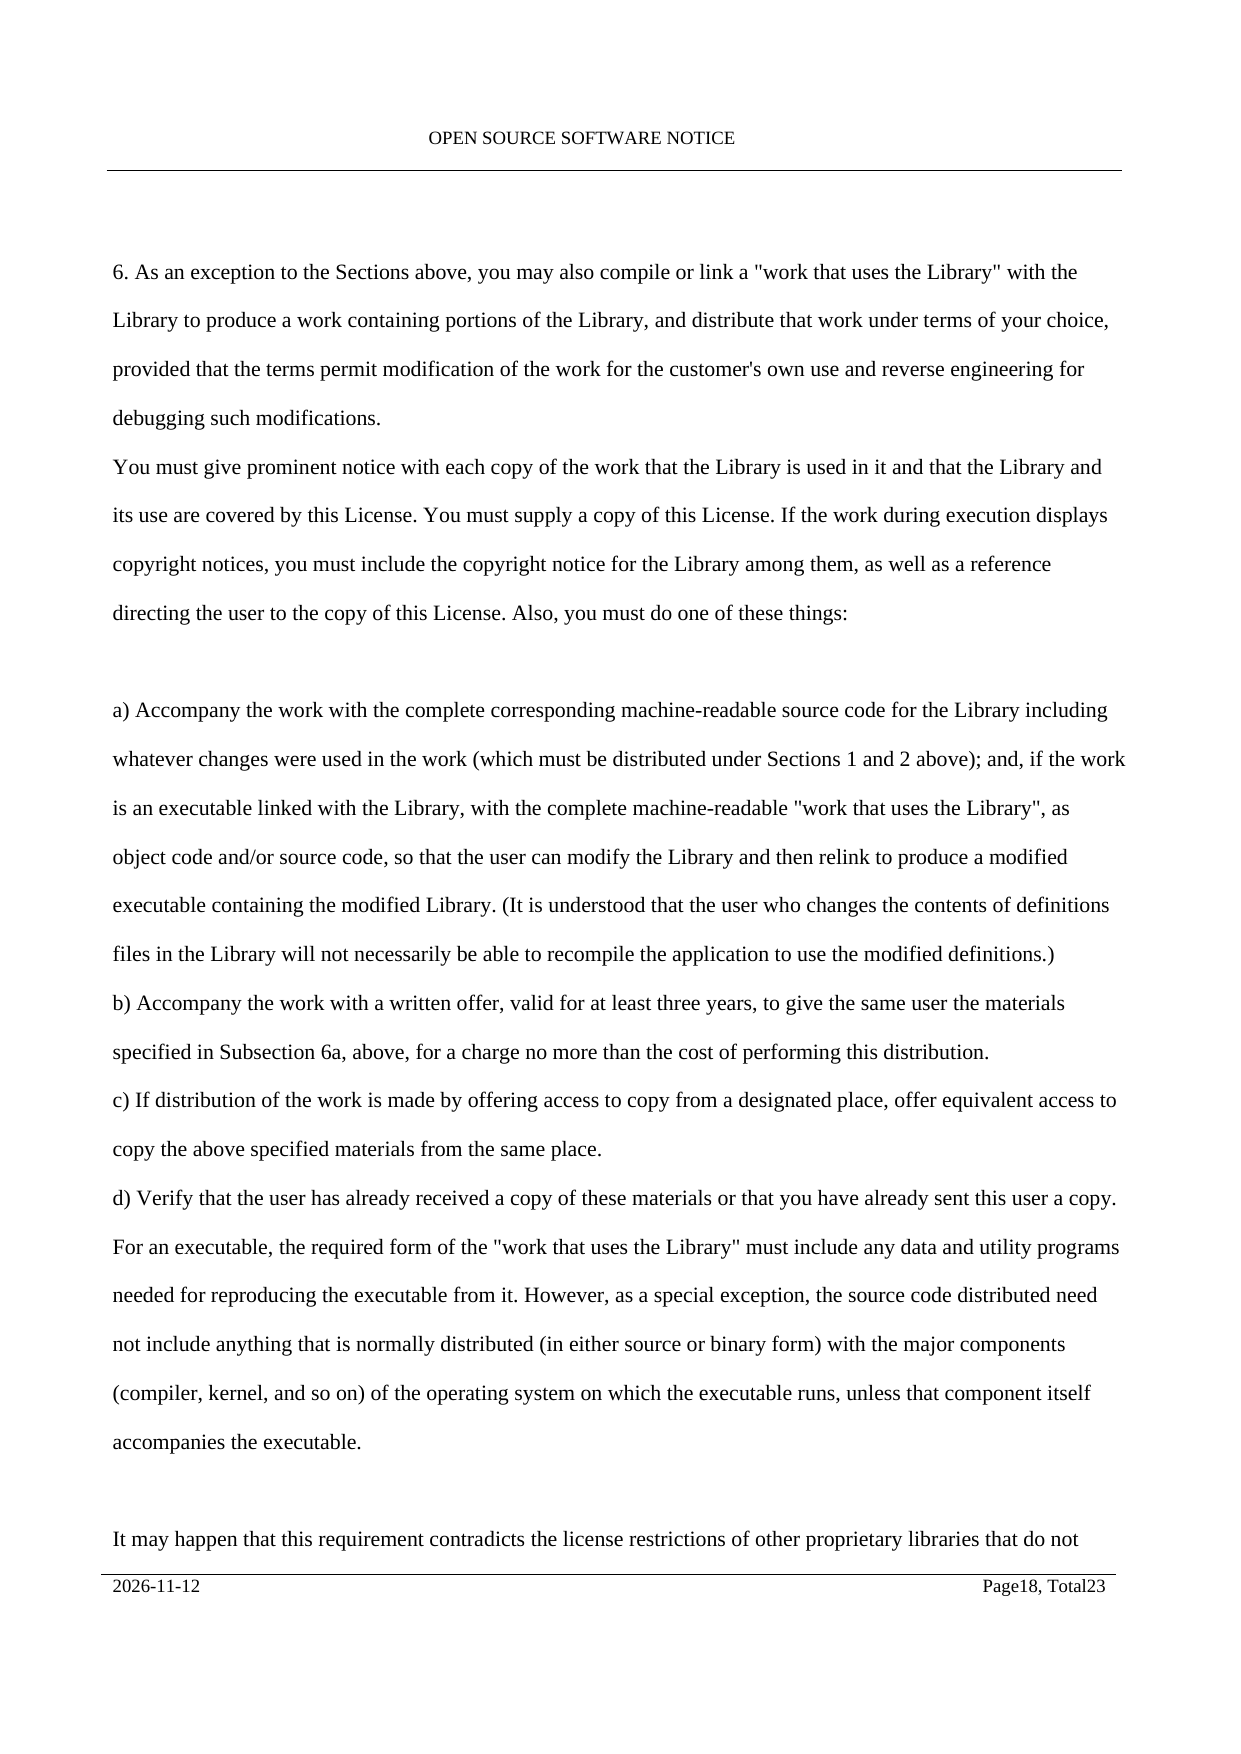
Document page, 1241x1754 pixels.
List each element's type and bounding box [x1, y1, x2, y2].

text [112, 206, 1128, 1555]
